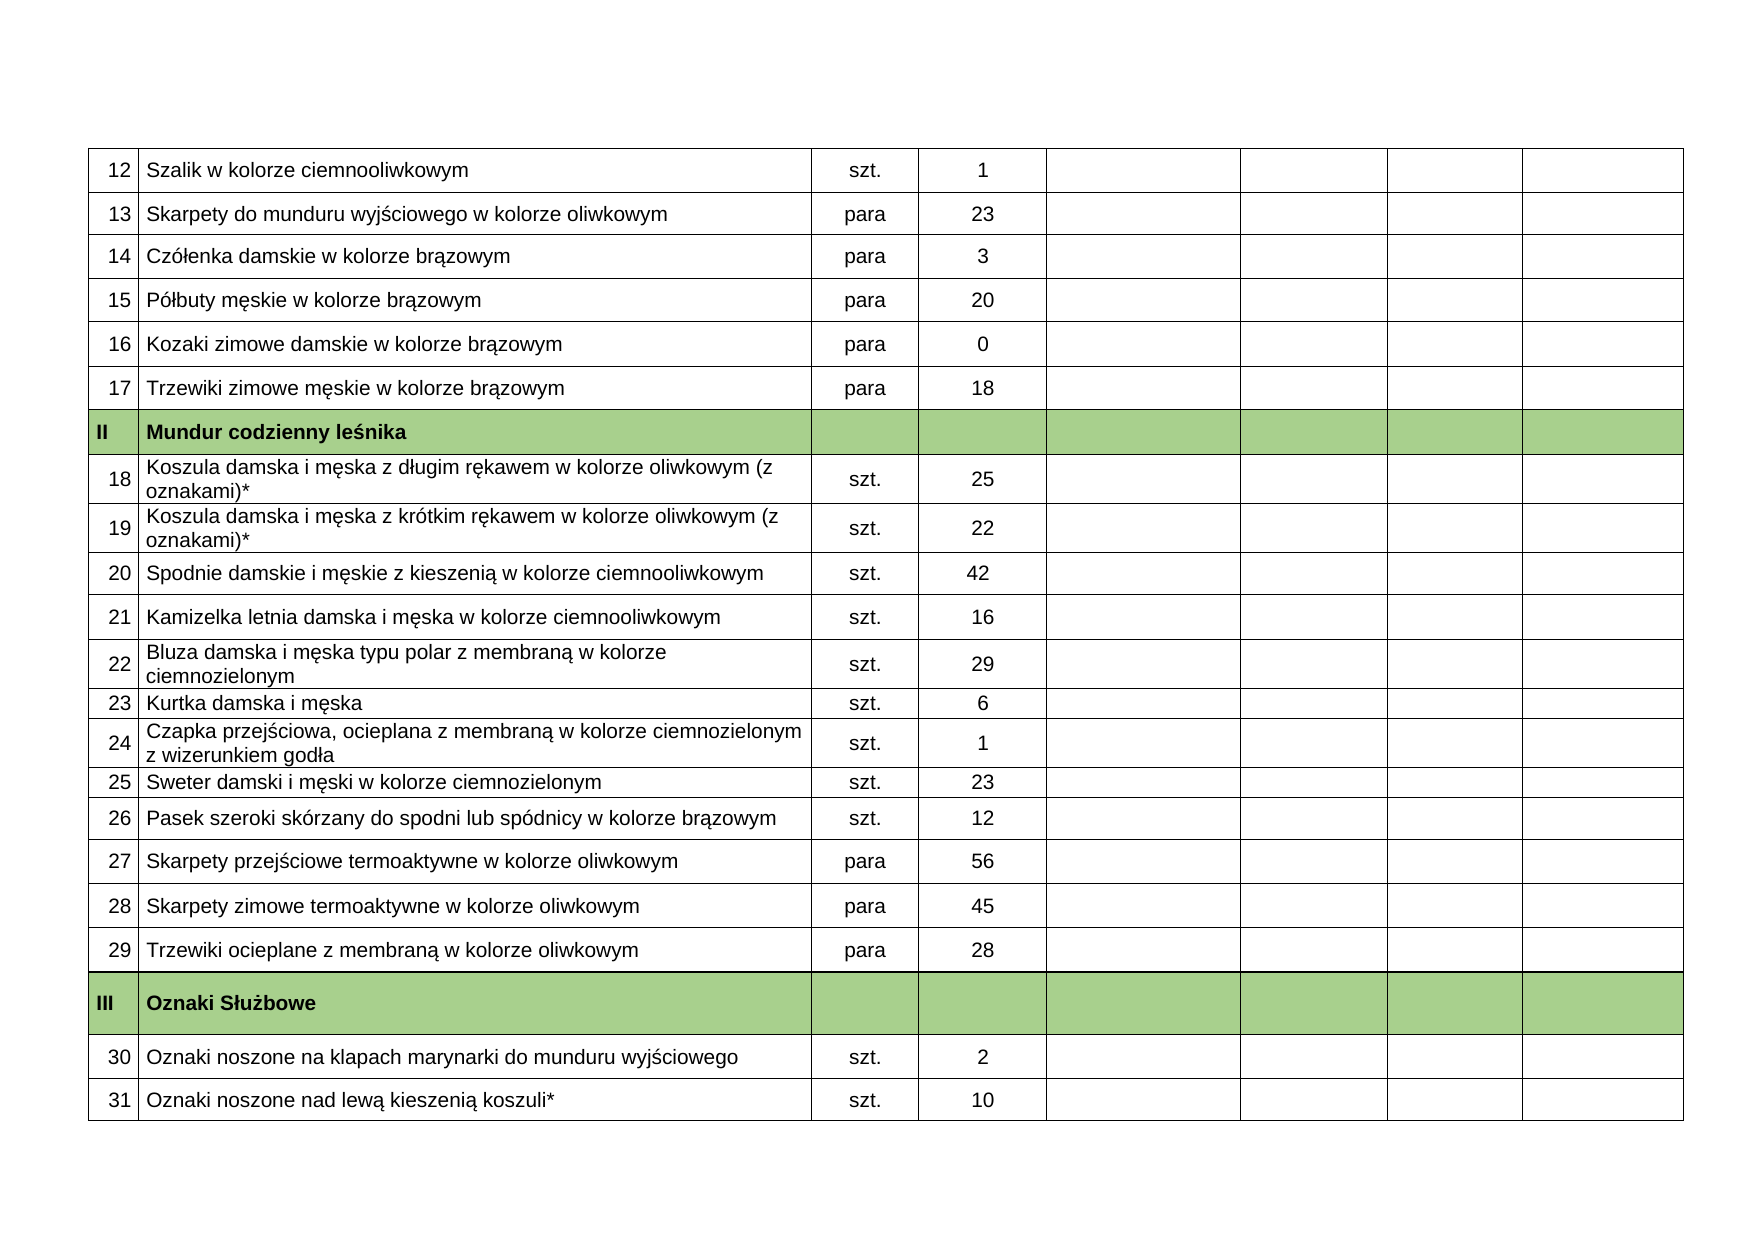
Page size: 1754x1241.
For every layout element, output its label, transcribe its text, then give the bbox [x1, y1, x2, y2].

table_cell 20 [919, 279, 1046, 321]
table_cell [1047, 595, 1240, 639]
table_cell szt. [812, 149, 918, 192]
table_cell para [812, 884, 918, 927]
table_cell [1388, 719, 1522, 767]
table_cell Sweter damski i męski w kolorze ciemnozielonym [139, 768, 811, 797]
table_cell Koszula damska i męska z krótkim rękawem w kolorze oliwkowym (z oznakami)* [139, 504, 811, 552]
table_cell 20 [89, 553, 138, 593]
table_cell [1388, 689, 1522, 718]
table_cell [1241, 689, 1387, 718]
table_cell [1241, 798, 1387, 838]
table_cell 23 [919, 768, 1046, 797]
table_cell 28 [89, 884, 138, 927]
table_cell 23 [89, 689, 138, 718]
table_cell [1523, 235, 1683, 278]
table_cell para [812, 235, 918, 278]
table_cell [1241, 149, 1387, 192]
table_cell para [812, 322, 918, 366]
table_cell szt. [812, 640, 918, 688]
table_cell 25 [89, 768, 138, 797]
table_cell [1388, 193, 1522, 234]
table_cell 45 [919, 884, 1046, 927]
table_cell Koszula damska i męska z długim rękawem w kolorze oliwkowym (z oznakami)* [139, 455, 811, 503]
table_cell [1523, 595, 1683, 639]
table_cell 29 [89, 928, 138, 971]
table_cell szt. [812, 798, 918, 838]
table_cell [1047, 455, 1240, 503]
table_cell [1241, 884, 1387, 927]
table_cell [1047, 322, 1240, 366]
table_cell [1388, 504, 1522, 552]
table_cell 25 [919, 455, 1046, 503]
table_cell 14 [89, 235, 138, 278]
table_cell [1388, 455, 1522, 503]
table_cell [1388, 768, 1522, 797]
table_cell 1 [919, 149, 1046, 192]
table_cell 13 [89, 193, 138, 234]
table_cell 18 [919, 367, 1046, 409]
table_cell [1241, 367, 1387, 409]
table_cell Szalik w kolorze ciemnooliwkowym [139, 149, 811, 192]
table_cell [1523, 553, 1683, 593]
table_cell Spodnie damskie i męskie z kieszenią w kolorze ciemnooliwkowym [139, 553, 811, 593]
table_cell [812, 410, 918, 454]
table_cell 31 [89, 1079, 138, 1120]
table_cell 16 [919, 595, 1046, 639]
table_cell 1 [919, 719, 1046, 767]
table_cell [1047, 640, 1240, 688]
table_cell 42 [919, 553, 1046, 593]
table_cell [1241, 719, 1387, 767]
table_cell [1388, 149, 1522, 192]
table_cell Kurtka damska i męska [139, 689, 811, 718]
table_cell szt. [812, 553, 918, 593]
table_cell 22 [919, 504, 1046, 552]
table_cell 3 [919, 235, 1046, 278]
table_cell [812, 973, 918, 1034]
table_cell Kozaki zimowe damskie w kolorze brązowym [139, 322, 811, 366]
table_cell [919, 973, 1046, 1034]
table_cell 56 [919, 840, 1046, 883]
table_cell [1241, 410, 1387, 454]
table_cell [1523, 322, 1683, 366]
table_cell para [812, 840, 918, 883]
table_cell 28 [919, 928, 1046, 971]
table_cell szt. [812, 719, 918, 767]
table_cell [1523, 193, 1683, 234]
table_cell szt. [812, 595, 918, 639]
table_cell [1523, 840, 1683, 883]
table_cell 24 [89, 719, 138, 767]
table_cell [1523, 884, 1683, 927]
table_cell [1523, 973, 1683, 1034]
table_cell Półbuty męskie w kolorze brązowym [139, 279, 811, 321]
table_cell [1047, 884, 1240, 927]
table_cell [1241, 973, 1387, 1034]
table_cell 0 [919, 322, 1046, 366]
table_cell 21 [89, 595, 138, 639]
table_cell 2 [919, 1035, 1046, 1078]
table_cell [1523, 455, 1683, 503]
table_cell [1241, 193, 1387, 234]
table_cell [1047, 768, 1240, 797]
table_cell Skarpety przejściowe termoaktywne w kolorze oliwkowym [139, 840, 811, 883]
table_cell [1388, 410, 1522, 454]
table_cell [1523, 367, 1683, 409]
table_cell 17 [89, 367, 138, 409]
table_cell [1523, 798, 1683, 838]
table_cell 16 [89, 322, 138, 366]
table_cell [1523, 149, 1683, 192]
table_cell 23 [919, 193, 1046, 234]
table_cell szt. [812, 1035, 918, 1078]
table_cell [1241, 279, 1387, 321]
table_cell szt. [812, 455, 918, 503]
table_cell [1388, 235, 1522, 278]
table_cell [1047, 149, 1240, 192]
table_cell Czapka przejściowa, ocieplana z membraną w kolorze ciemnozielonym z wizerunkiem godła [139, 719, 811, 767]
table_cell 27 [89, 840, 138, 883]
table_cell [919, 410, 1046, 454]
table_cell III [89, 973, 138, 1034]
table_cell [1388, 973, 1522, 1034]
table_cell para [812, 928, 918, 971]
table_cell [1523, 504, 1683, 552]
table_cell [1388, 322, 1522, 366]
table_cell [1388, 640, 1522, 688]
table_cell [1241, 455, 1387, 503]
table_cell [1241, 504, 1387, 552]
table_cell Czółenka damskie w kolorze brązowym [139, 235, 811, 278]
table_cell Trzewiki ocieplane z membraną w kolorze oliwkowym [139, 928, 811, 971]
table_cell [1388, 798, 1522, 838]
table_cell 12 [919, 798, 1046, 838]
table_cell [1523, 689, 1683, 718]
table_cell [1523, 1079, 1683, 1120]
table_cell [1047, 367, 1240, 409]
table_cell Skarpety zimowe termoaktywne w kolorze oliwkowym [139, 884, 811, 927]
table_cell [1047, 798, 1240, 838]
table_cell [1388, 367, 1522, 409]
table_cell [1047, 193, 1240, 234]
table_cell Bluza damska i męska typu polar z membraną w kolorze ciemnozielonym [139, 640, 811, 688]
table_cell 6 [919, 689, 1046, 718]
table_cell [1047, 504, 1240, 552]
table_cell [1047, 1035, 1240, 1078]
table_cell [1241, 553, 1387, 593]
table_cell [1047, 973, 1240, 1034]
table_cell szt. [812, 1079, 918, 1120]
table_cell szt. [812, 504, 918, 552]
table_cell [1523, 279, 1683, 321]
table_cell [1523, 928, 1683, 971]
table_cell Kamizelka letnia damska i męska w kolorze ciemnooliwkowym [139, 595, 811, 639]
table_cell [1523, 410, 1683, 454]
table_cell [1523, 719, 1683, 767]
table_cell Trzewiki zimowe męskie w kolorze brązowym [139, 367, 811, 409]
table_cell Mundur codzienny leśnika [139, 410, 811, 454]
table_cell [1241, 235, 1387, 278]
table_cell 19 [89, 504, 138, 552]
table_cell [1388, 553, 1522, 593]
table_cell [1047, 553, 1240, 593]
table_cell 10 [919, 1079, 1046, 1120]
table_cell para [812, 193, 918, 234]
table_cell 18 [89, 455, 138, 503]
table_cell [1047, 689, 1240, 718]
table_cell [1047, 719, 1240, 767]
table_cell 30 [89, 1035, 138, 1078]
table_cell [1388, 279, 1522, 321]
table_cell [1047, 410, 1240, 454]
table_cell szt. [812, 768, 918, 797]
table_cell II [89, 410, 138, 454]
table_cell [1388, 595, 1522, 639]
table_cell Skarpety do munduru wyjściowego w kolorze oliwkowym [139, 193, 811, 234]
table_cell [1047, 840, 1240, 883]
table_cell [1241, 840, 1387, 883]
table_cell [1523, 768, 1683, 797]
table_cell [1047, 1079, 1240, 1120]
table_cell [1523, 1035, 1683, 1078]
table_cell para [812, 279, 918, 321]
table_cell [1388, 928, 1522, 971]
table_cell [1047, 235, 1240, 278]
table_cell 12 [89, 149, 138, 192]
table_cell [1388, 884, 1522, 927]
table_cell Oznaki noszone na klapach marynarki do munduru wyjściowego [139, 1035, 811, 1078]
table_cell [1241, 322, 1387, 366]
table_cell 22 [89, 640, 138, 688]
table_cell [1241, 1035, 1387, 1078]
table_cell [1047, 928, 1240, 971]
table_cell [1388, 1079, 1522, 1120]
table_cell 29 [919, 640, 1046, 688]
table_cell szt. [812, 689, 918, 718]
table_cell [1388, 1035, 1522, 1078]
table_cell Oznaki noszone nad lewą kieszenią koszuli* [139, 1079, 811, 1120]
table_cell [1241, 928, 1387, 971]
table_cell 26 [89, 798, 138, 838]
table_cell [1047, 279, 1240, 321]
table_cell Pasek szeroki skórzany do spodni lub spódnicy w kolorze brązowym [139, 798, 811, 838]
table_cell [1241, 595, 1387, 639]
table_cell [1241, 768, 1387, 797]
table_cell para [812, 367, 918, 409]
table_cell Oznaki Służbowe [139, 973, 811, 1034]
table_cell [1388, 840, 1522, 883]
table_cell [1241, 640, 1387, 688]
table_cell [1523, 640, 1683, 688]
table_cell 15 [89, 279, 138, 321]
table_cell [1241, 1079, 1387, 1120]
